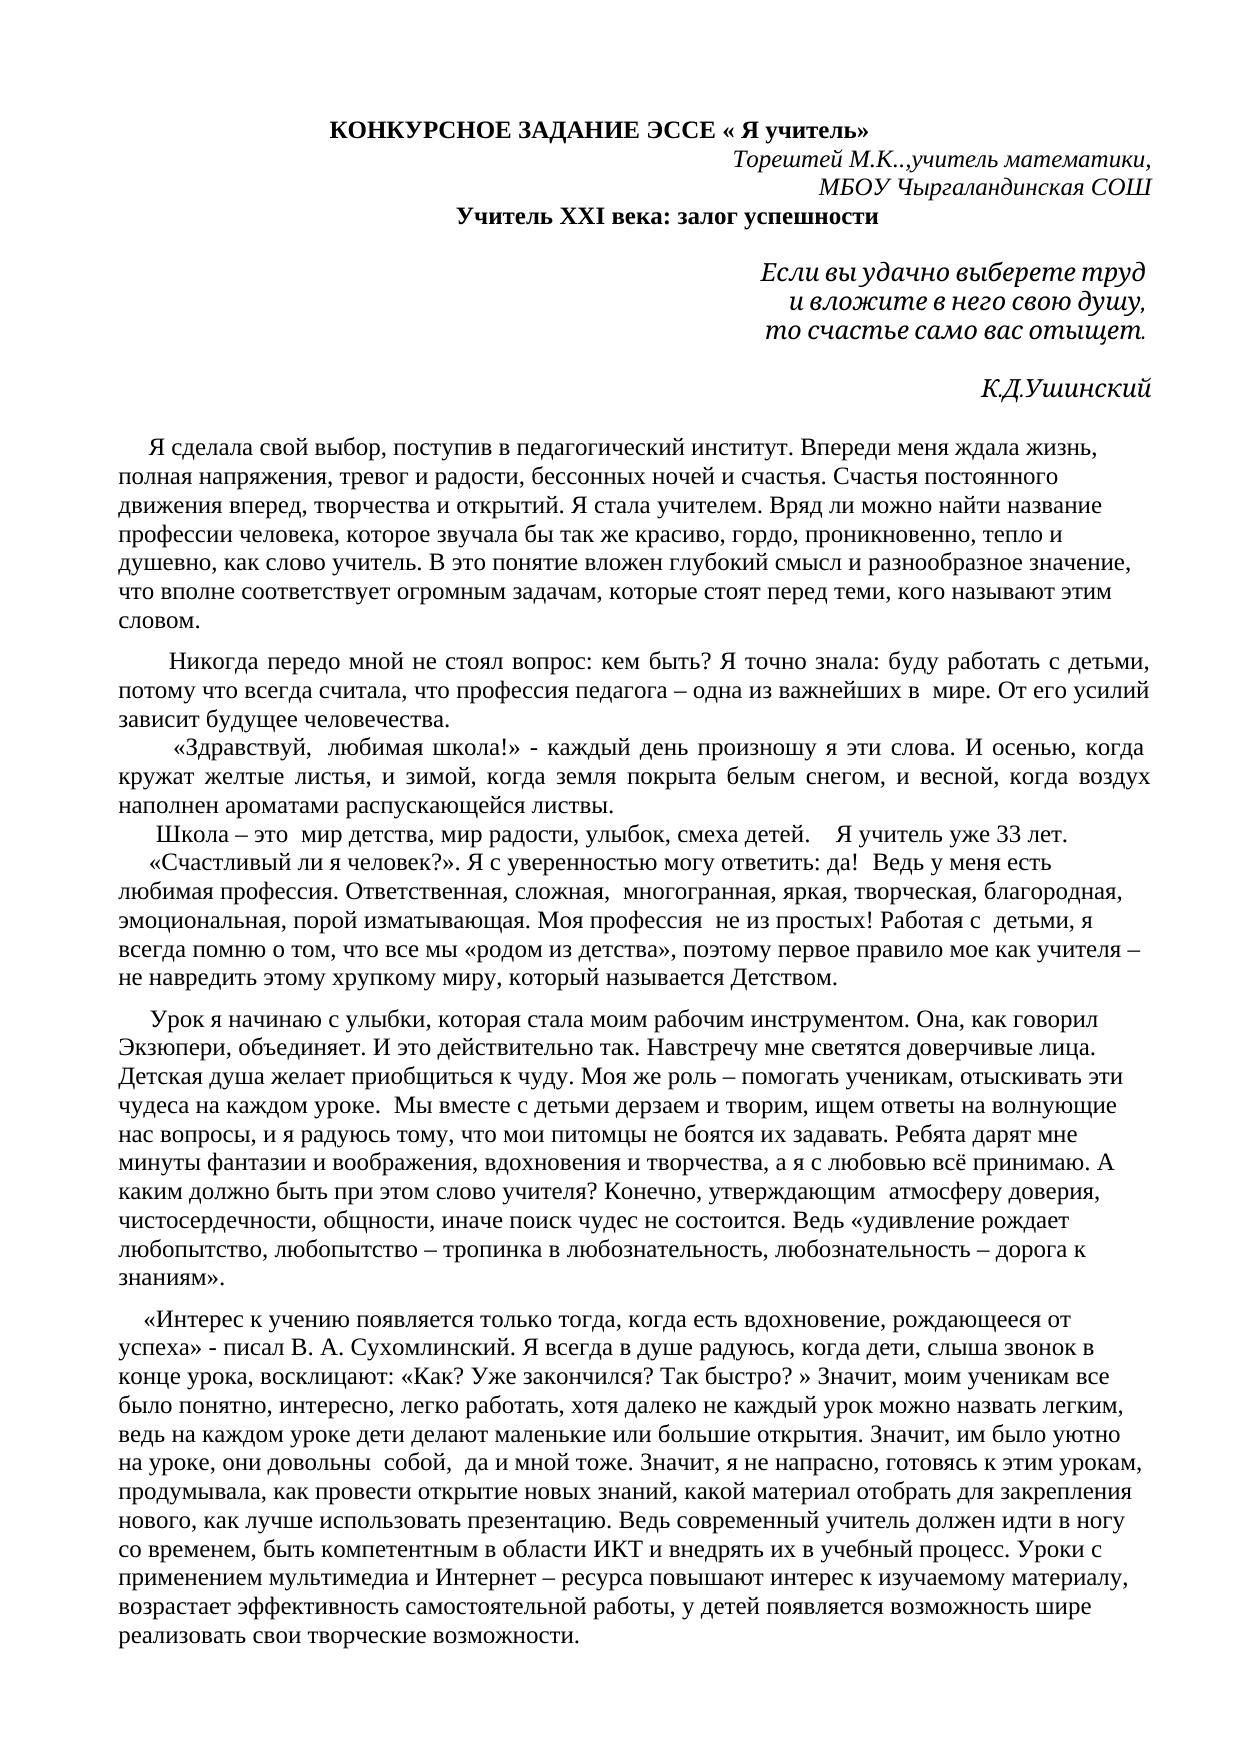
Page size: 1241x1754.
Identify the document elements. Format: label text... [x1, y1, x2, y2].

text «Интерес к учению появляется только тогда, когда есть вдохновение, рождающееся от успеха» - писал В. А. Сухомлинский. Я всегда в душе радуюсь, когда дети, слыша звонок в конце урока, восклицают: «Как? Уже закончился? Так быстро? » Значит, моим ученикам все было понятно, интересно, легко работать, хотя далеко не каждый урок можно назвать легким, ведь на каждом уроке дети делают маленькие или большие открытия. Значит, им было уютно на уроке, они довольны собой, да и мной тоже. Значит, я не напрасно, готовясь к этим урокам, продумывала, как провести открытие новых знаний, какой материал отобрать для закрепления нового, как лучше использовать презентацию. Ведь современный учитель должен идти в ногу со временем, быть компетентным в области ИКТ и внедрять их в учебный процесс. Уроки с применением мультимедиа и Интернет – ресурса повышают интерес к изучаемому материалу, возрастает эффективность самостоятельной работы, у детей появляется возможность шире реализовать свои творческие возможности. [118, 1304, 1152, 1649]
text К.Д.Ушинский [118, 374, 1152, 403]
text Торештей М.К..,учитель математики, [118, 144, 1152, 172]
text Школа – это мир детства, мир радости, улыбок, смеха детей. Я учитель уже 33 лет. [118, 819, 1152, 847]
text Урок я начинаю с улыбки, которая стала моим рабочим инструментом. Она, как говорил Экзюпери, объединяет. И это действительно так. Навстречу мне светятся доверчивые лица. Детская душа желает приобщиться к чуду. Моя же роль – помогать ученикам, отыскивать эти чудеса на каждом уроке. Мы вместе с детьми дерзаем и творим, ищем ответы на волнующие нас вопросы, и я радуюсь тому, что мои питомцы не боятся их задавать. Ребята дарят мне минуты фантазии и воображения, вдохновения и творчества, а я с любовью всё принимаю. А каким должно быть при этом слово учителя? Конечно, утверждающим атмосферу доверия, чистосердечности, общности, иначе поиск чудес не состоится. Ведь «удивление рождает любопытство, любопытство – тропинка в любознательность, любознательность – дорога к знаниям». [118, 1004, 1152, 1291]
text «Счастливый ли я человек?». Я с уверенностью могу ответить: да! Ведь у меня есть любимая профессия. Ответственная, сложная, многогранная, яркая, творческая, благородная, эмоциональная, порой изматывающая. Моя профессия не из простых! Работая с детьми, я всегда помню о том, что все мы «родом из детства», поэтому первое правило мое как учителя – не навредить этому хрупкому миру, который называется Детством. [118, 847, 1152, 991]
text Никогда передо мной не стоял вопрос: кем быть? Я точно знала: буду работать с детьми, потому что всегда считала, что профессия педагога – одна из важнейших в мире. От его усилий зависит будущее человечества. [118, 646, 1152, 732]
text Я сделала свой выбор, поступив в педагогический институт. Впереди меня ждала жизнь, полная напряжения, тревог и радости, бессонных ночей и счастья. Счастья постоянного движения вперед, творчества и открытий. Я стала учителем. Вряд ли можно найти название профессии человека, которое звучала бы так же красиво, гордо, проникновенно, тепло и душевно, как слово учитель. В это понятие вложен глубокий смысл и разнообразное значение, что вполне соответствует огромным задачам, которые стоят перед теми, кого называют этим словом. [118, 432, 1152, 634]
text Учитель XXI века: залог успешности [118, 201, 1152, 230]
text КОНКУРСНОЕ ЗАДАНИЕ ЭССЕ « Я учитель» [118, 115, 1152, 144]
text Если вы удачно выберете труд и вложите в него свою душу, то счастье само вас отыщет. [118, 259, 789, 345]
text «Здравствуй, любимая школа!» - каждый день произношу я эти слова. И осенью, когда кружат желтые листья, и зимой, когда земля покрыта белым снегом, и весной, когда воздух наполнен ароматами распускающейся листвы. [118, 732, 1152, 819]
text МБОУ Чыргаландинская СОШ [118, 172, 1152, 201]
